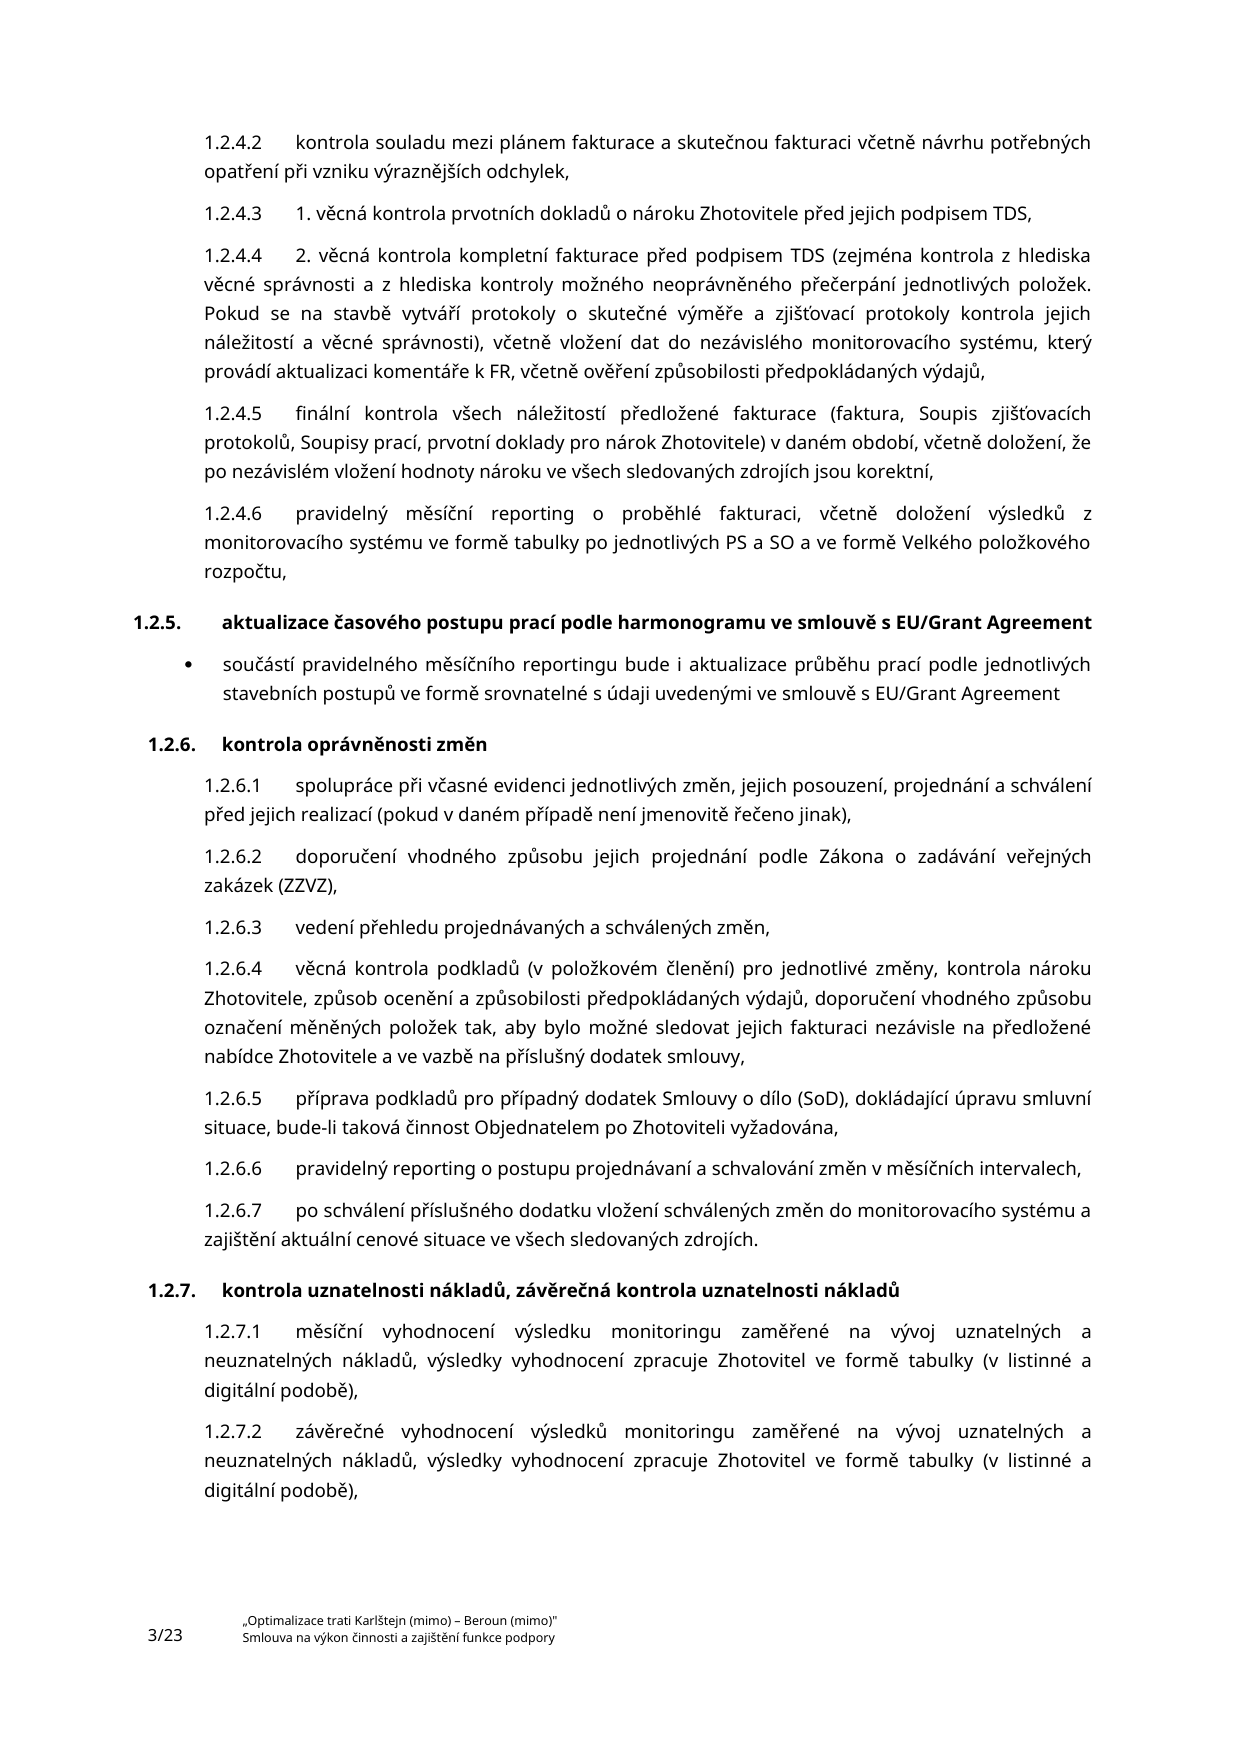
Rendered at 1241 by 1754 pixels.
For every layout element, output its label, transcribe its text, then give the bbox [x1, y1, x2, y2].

text 1.2.6.2 doporučení vhodného způsobu jejich projednání podle Zákona o zadávání veřejných zakázek (ZZVZ), [204, 840, 1092, 898]
text 1.2.6.5 příprava podkladů pro případný dodatek Smlouvy o dílo (SoD), dokládající úpravu smluvní situace, bude-li taková činnost Objednatelem po Zhotoviteli vyžadována, [204, 1082, 1092, 1140]
text 1.2.6.1 spolupráce při včasné evidenci jednotlivých změn, jejich posouzení, projednání a schválení před jejich realizací (pokud v daném případě není jmenovitě řečeno jinak), [204, 769, 1092, 827]
text 1.2.7. kontrola uznatelnosti nákladů, závěrečná kontrola uznatelnosti nákladů [148, 1277, 1092, 1303]
text 1.2.4.4 2. věcná kontrola kompletní fakturace před podpisem TDS (zejména kontrola z hlediska věcné správnosti a z hlediska kontroly možného neoprávněného přečerpání jednotlivých položek. Pokud se na stavbě vytváří protokoly o skutečné výměře a zjišťovací protokoly kontrola jejich náležitostí a věcné správnosti), včetně vložení dat do nezávislého monitorovacího systému, který provádí aktualizaci komentáře k FR, včetně ověření způsobilosti předpokládaných výdajů, [204, 239, 1092, 385]
list součástí pravidelného měsíčního reportingu bude i aktualizace průběhu prací podle jednotlivých stavebních postupů ve formě srovnatelné s údaji uvedenými ve smlouvě s EU/Grant Agreement [185, 648, 1092, 706]
text 1.2.6.4 věcná kontrola podkladů (v položkovém členění) pro jednotlivé změny, kontrola nároku Zhotovitele, způsob ocenění a způsobilosti předpokládaných výdajů, doporučení vhodného způsobu označení měněných položek tak, aby bylo možné sledovat jejich fakturaci nezávisle na předložené nabídce Zhotovitele a ve vazbě na příslušný dodatek smlouvy, [204, 952, 1092, 1069]
text 1.2.7.1 měsíční vyhodnocení výsledku monitoringu zaměřené na vývoj uznatelných a neuznatelných nákladů, výsledky vyhodnocení zpracuje Zhotovitel ve formě tabulky (v listinné a digitální podobě), [204, 1315, 1092, 1403]
text 1.2.6.7 po schválení příslušného dodatku vložení schválených změn do monitorovacího systému a zajištění aktuální cenové situace ve všech sledovaných zdrojích. [204, 1194, 1092, 1252]
text 1.2.6.6 pravidelný reporting o postupu projednávaní a schvalování změn v měsíčních intervalech, [204, 1152, 1092, 1182]
text 1.2.4.2 kontrola souladu mezi plánem fakturace a skutečnou fakturaci včetně návrhu potřebných opatření při vzniku výraznějších odchylek, [204, 126, 1092, 185]
text 1.2.5. aktualizace časového postupu prací podle harmonogramu ve smlouvě s EU/Grant Agreement [133, 610, 1092, 635]
text 1.2.4.3 1. věcná kontrola prvotních dokladů o nároku Zhotovitele před jejich podpisem TDS, [204, 197, 1092, 226]
text 1.2.4.6 pravidelný měsíční reporting o proběhlé fakturaci, včetně doložení výsledků z monitorovacího systému ve formě tabulky po jednotlivých PS a SO a ve formě Velkého položkového rozpočtu, [204, 497, 1092, 585]
text 1.2.7.2 závěrečné vyhodnocení výsledků monitoringu zaměřené na vývoj uznatelných a neuznatelných nákladů, výsledky vyhodnocení zpracuje Zhotovitel ve formě tabulky (v listinné a digitální podobě), [204, 1415, 1092, 1503]
text 1.2.6.3 vedení přehledu projednávaných a schválených změn, [204, 911, 1092, 940]
text 1.2.4.5 finální kontrola všech náležitostí předložené fakturace (faktura, Soupis zjišťovacích protokolů, Soupisy prací, prvotní doklady pro nárok Zhotovitele) v daném období, včetně doložení, že po nezávislém vložení hodnoty nároku ve všech sledovaných zdrojích jsou korektní, [204, 397, 1092, 485]
text 1.2.6. kontrola oprávněnosti změn [148, 731, 1092, 757]
